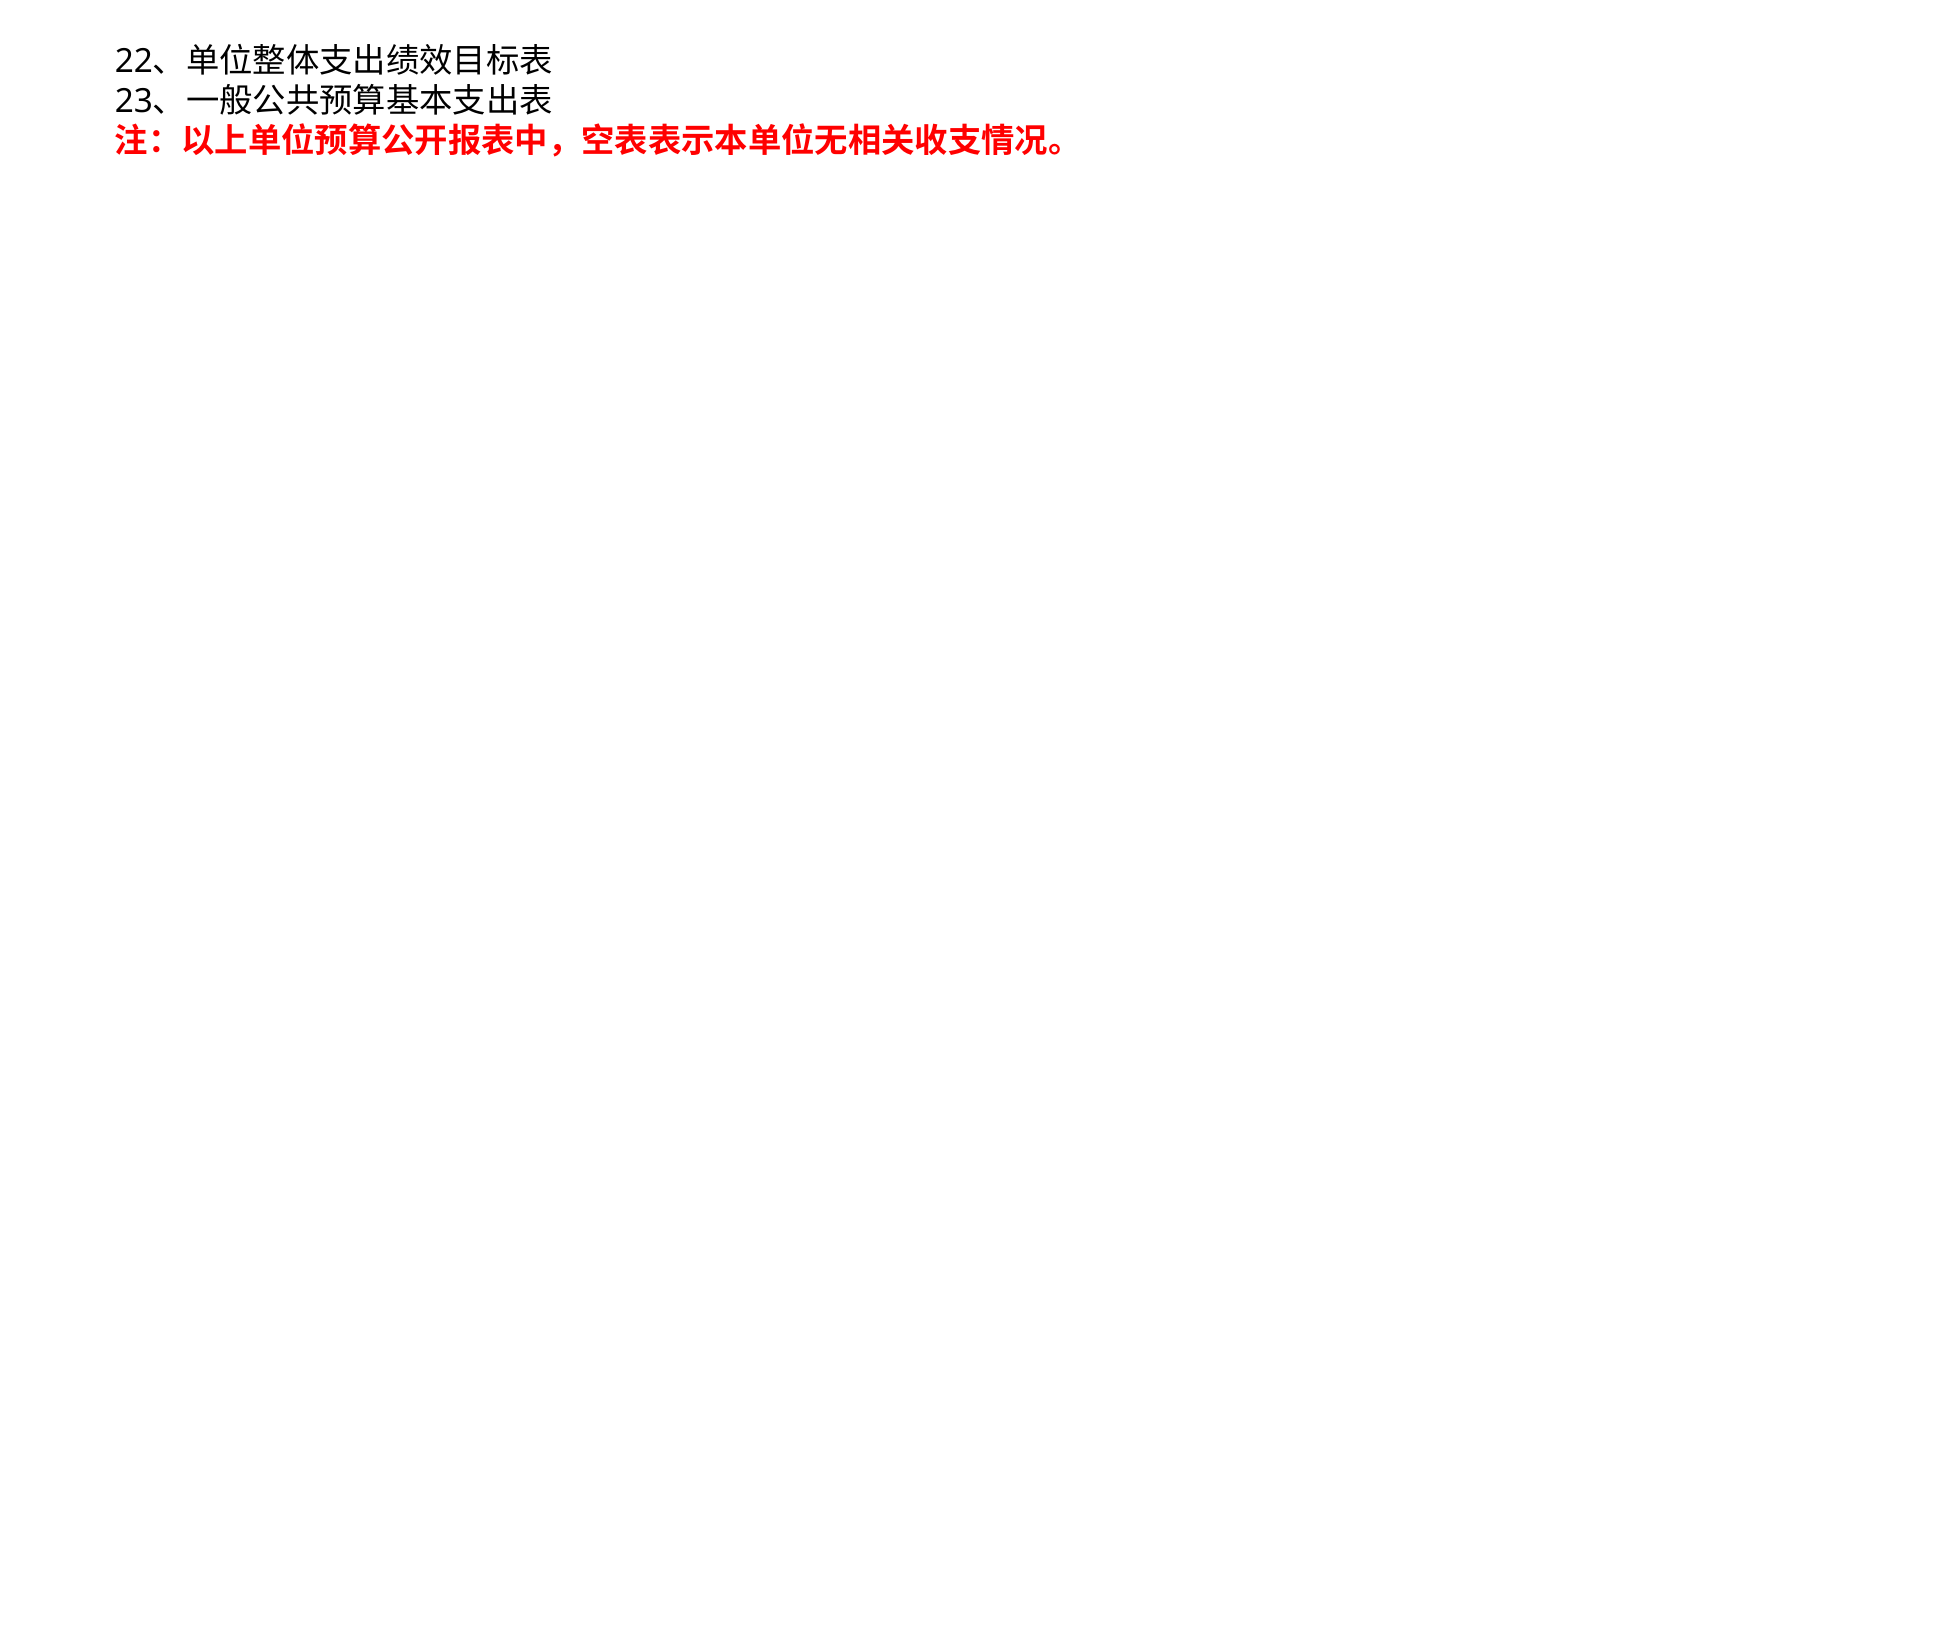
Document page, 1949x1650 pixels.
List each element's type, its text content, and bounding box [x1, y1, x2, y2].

table_cell 22、单位整体支出绩效目标表 [113, 41, 1706, 81]
table_cell 注：以上单位预算公开报表中，空表表示本单位无相关收支情况。 [113, 122, 1706, 161]
table_cell 23、一般公共预算基本支出表 [113, 82, 1706, 121]
